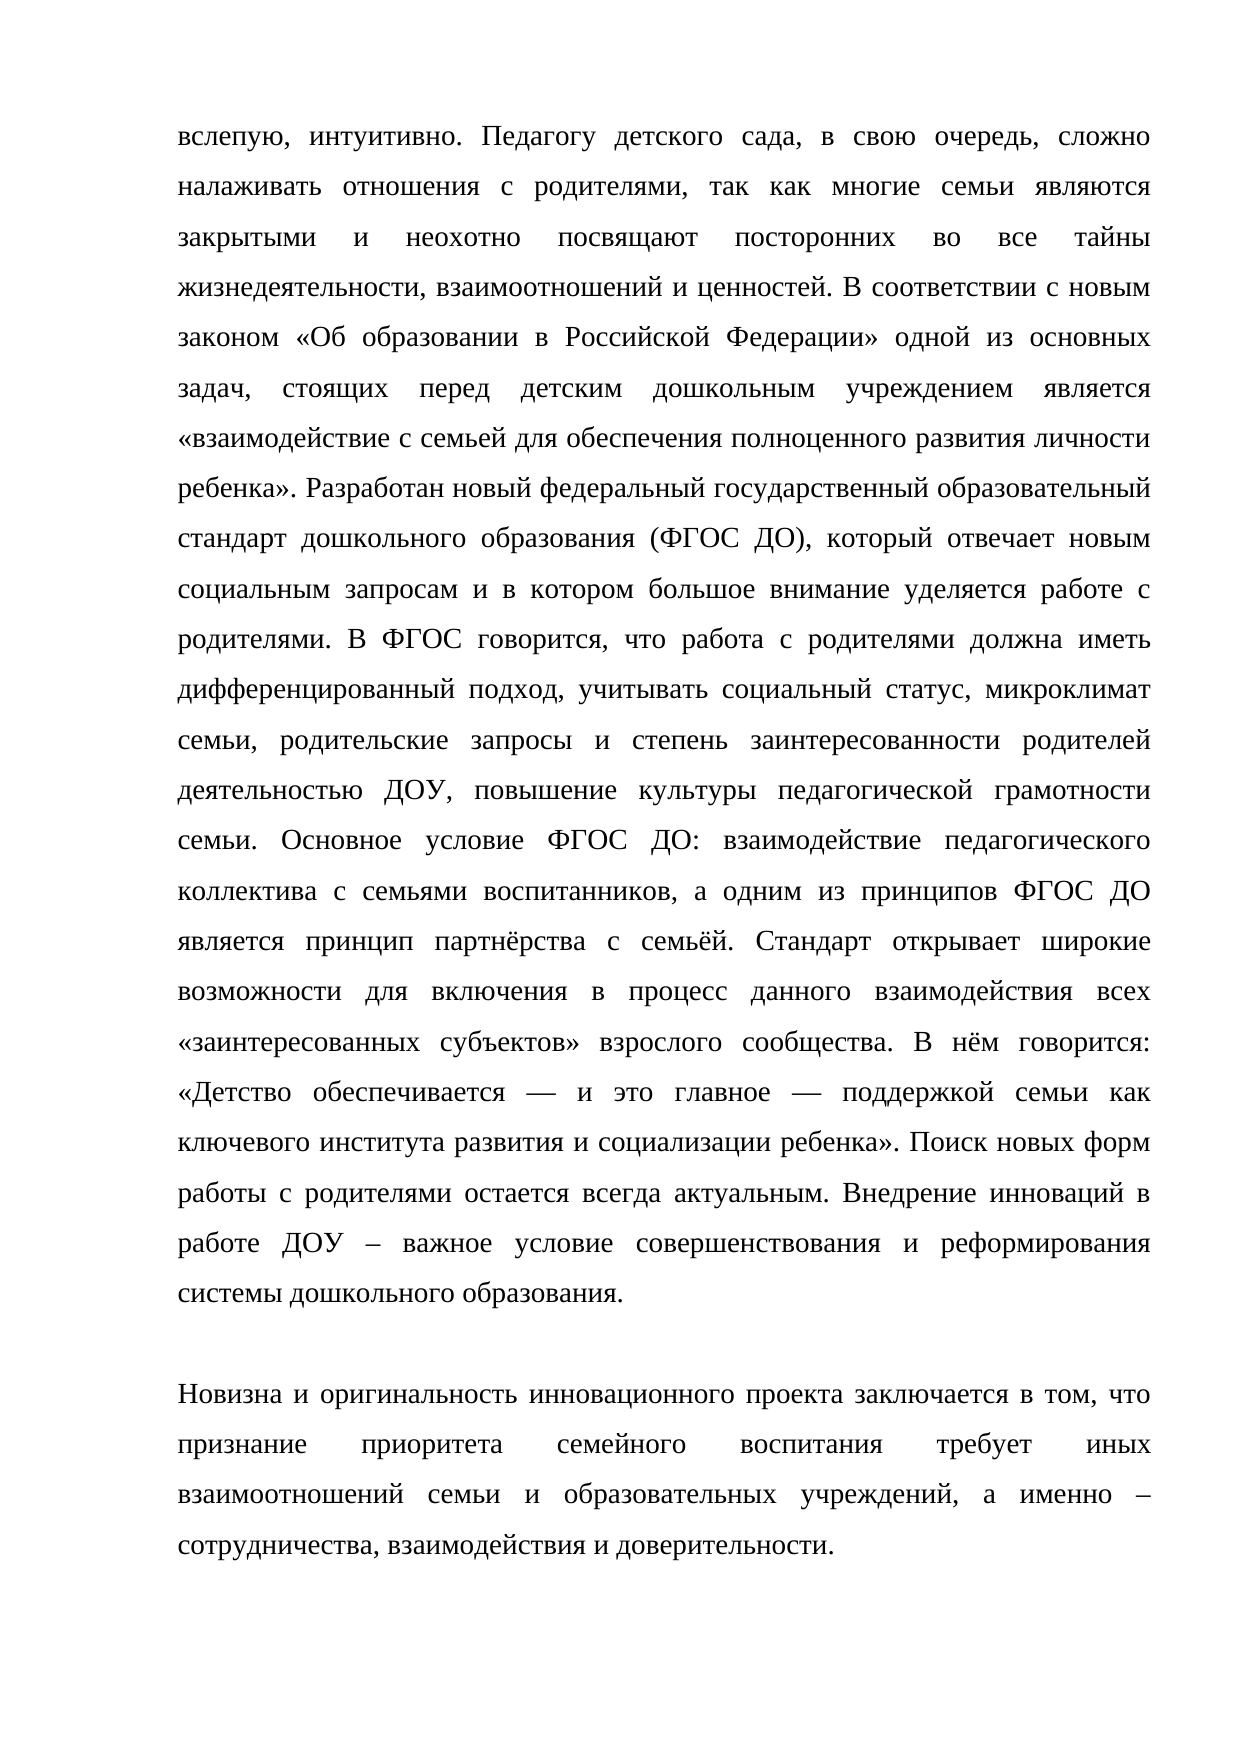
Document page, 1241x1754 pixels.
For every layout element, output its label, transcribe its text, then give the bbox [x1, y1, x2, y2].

text Новизна и оригинальность инновационного проекта заключается в том, что признание приоритета семейного воспитания требует иных взаимоотношений семьи и образовательных учреждений, а именно – сотрудничества, взаимодействия и доверительности. [177, 1376, 1152, 1560]
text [177, 118, 1152, 1309]
